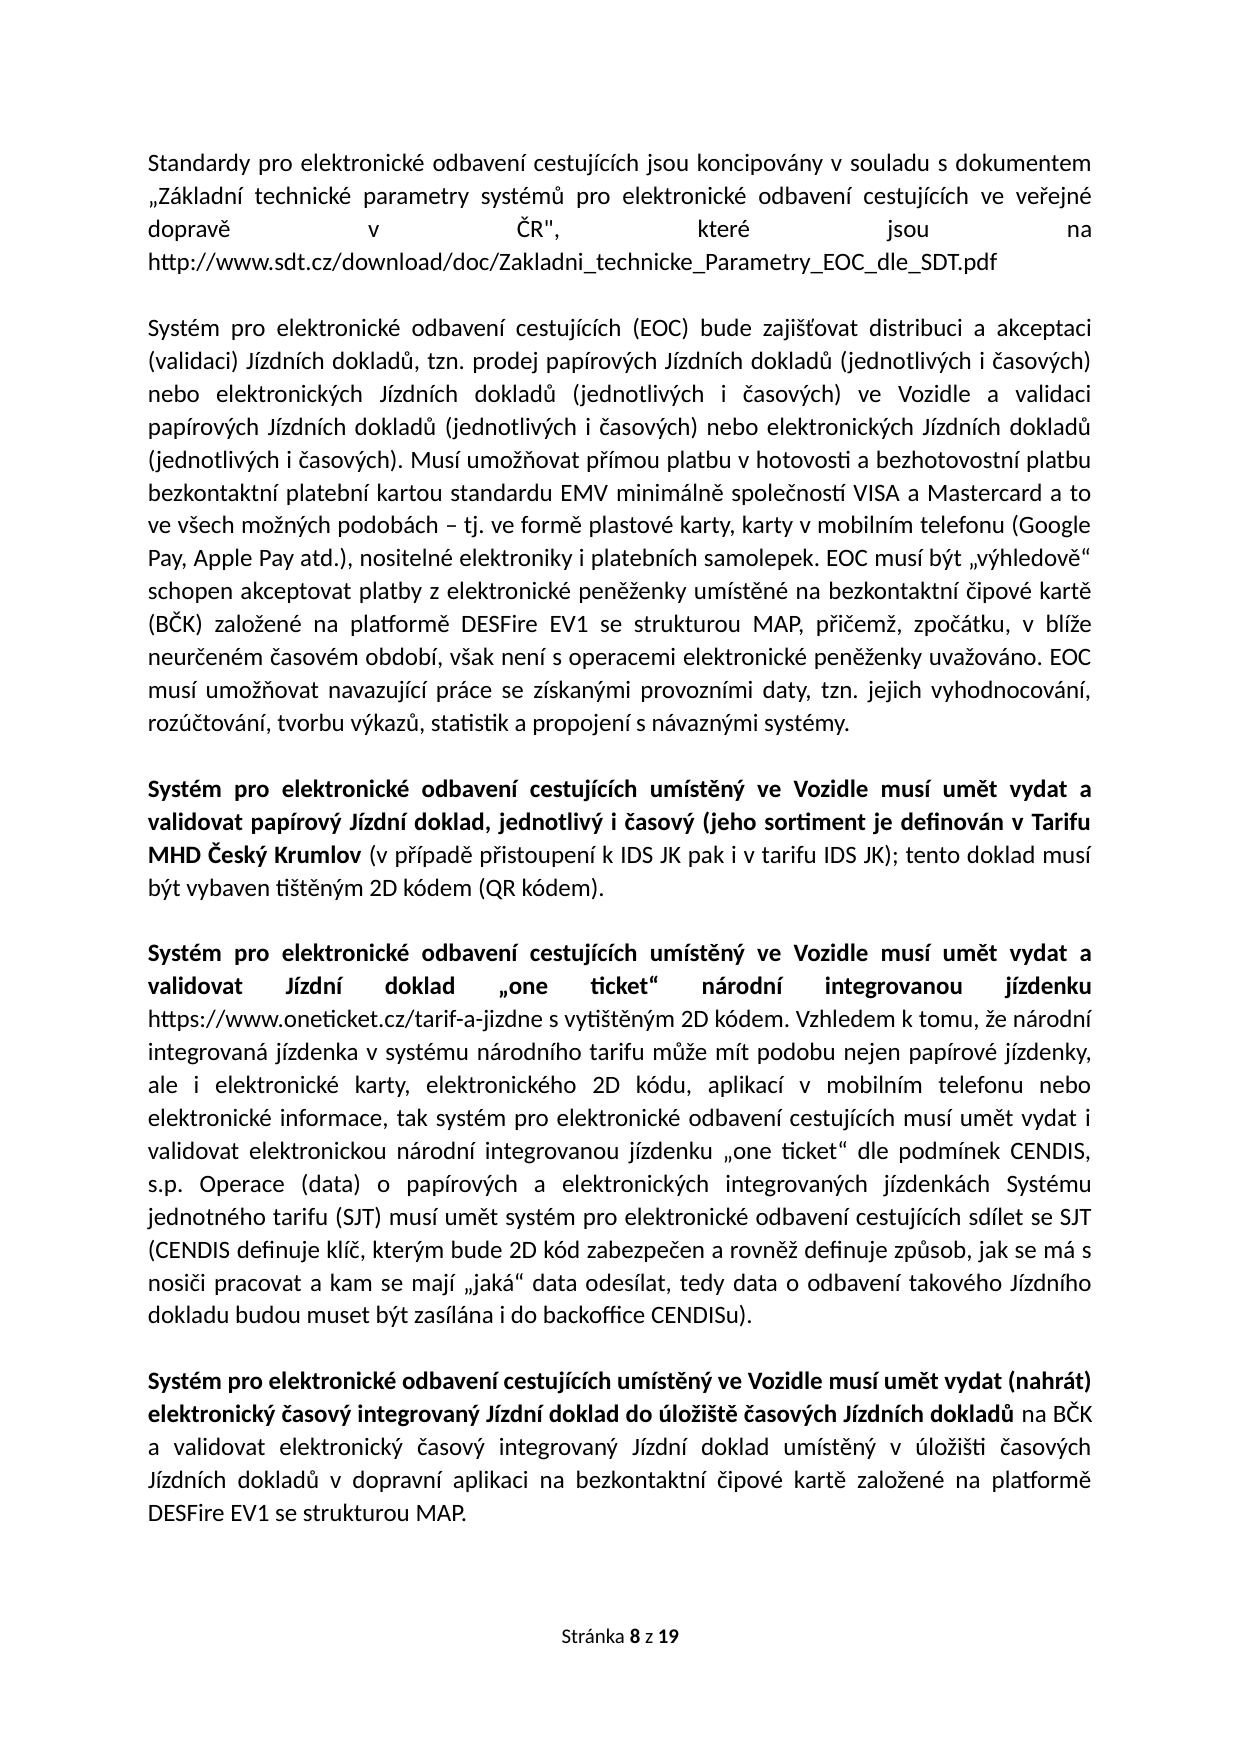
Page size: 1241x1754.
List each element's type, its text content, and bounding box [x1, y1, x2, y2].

text Systém pro elektronické odbavení cestujících (EOC) bude zajišťovat distribuci a akceptaci (validaci) Jízdních dokladů, tzn. prodej papírových Jízdních dokladů (jednotlivých i časových) nebo elektronických Jízdních dokladů (jednotlivých i časových) ve Vozidle a validaci papírových Jízdních dokladů (jednotlivých i časových) nebo elektronických Jízdních dokladů (jednotlivých i časových). Musí umožňovat přímou platbu v hotovosti a bezhotovostní platbu bezkontaktní platební kartou standardu EMV minimálně společností VISA a Mastercard a to ve všech možných podobách – tj. ve formě plastové karty, karty v mobilním telefonu (Google Pay, Apple Pay atd.), nositelné elektroniky i platebních samolepek. EOC musí být „výhledově“ schopen akceptovat platby z elektronické peněženky umístěné na bezkontaktní čipové kartě (BČK) založené na platformě DESFire EV1 se strukturou MAP, přičemž, zpočátku, v blíže neurčeném časovém období, však není s operacemi elektronické peněženky uvažováno. EOC musí umožňovat navazující práce se získanými provozními daty, tzn. jejich vyhodnocování, rozúčtování, tvorbu výkazů, statistik a propojení s návaznými systémy. [148, 312, 1093, 738]
text Systém pro elektronické odbavení cestujících umístěný ve Vozidle musí umět vydat a validovat Jízdní doklad „one ticket“ národní integrovanou jízdenku https://www.oneticket.cz/tarif-a-jizdne s vytištěným 2D kódem. Vzhledem k tomu, že národní integrovaná jízdenka v systému národního tarifu může mít podobu nejen papírové jízdenky, ale i elektronické karty, elektronického 2D kódu, aplikací v mobilním telefonu nebo elektronické informace, tak systém pro elektronické odbavení cestujících musí umět vydat i validovat elektronickou národní integrovanou jízdenku „one ticket“ dle podmínek CENDIS, s.p. Operace (data) o papírových a elektronických integrovaných jízdenkách Systému jednotného tarifu (SJT) musí umět systém pro elektronické odbavení cestujících sdílet se SJT (CENDIS definuje klíč, kterým bude 2D kód zabezpečen a rovněž definuje způsob, jak se má s nosiči pracovat a kam se mají „jaká“ data odesílat, tedy data o odbavení takového Jízdního dokladu budou muset být zasílána i do backoffice CENDISu). [148, 938, 1093, 1330]
text Systém pro elektronické odbavení cestujících umístěný ve Vozidle musí umět vydat (nahrát) elektronický časový integrovaný Jízdní doklad do úložiště časových Jízdních dokladů na BČK a validovat elektronický časový integrovaný Jízdní doklad umístěný v úložišti časových Jízdních dokladů v dopravní aplikaci na bezkontaktní čipové kartě založené na platformě DESFire EV1 se strukturou MAP. [148, 1366, 1093, 1528]
text Systém pro elektronické odbavení cestujících umístěný ve Vozidle musí umět vydat a validovat papírový Jízdní doklad, jednotlivý i časový (jeho sortiment je definován v Tarifu MHD Český Krumlov (v případě přistoupení k IDS JK pak i v tarifu IDS JK); tento doklad musí být vybaven tištěným 2D kódem (QR kódem). [148, 773, 1093, 902]
text Standardy pro elektronické odbavení cestujících jsou koncipovány v souladu s dokumentem „Základní technické parametry systémů pro elektronické odbavení cestujících ve veřejné dopravě v ČR", které jsou na http://www.sdt.cz/download/doc/Zakladni_technicke_Parametry_EOC_dle_SDT.pdf [148, 148, 1093, 277]
